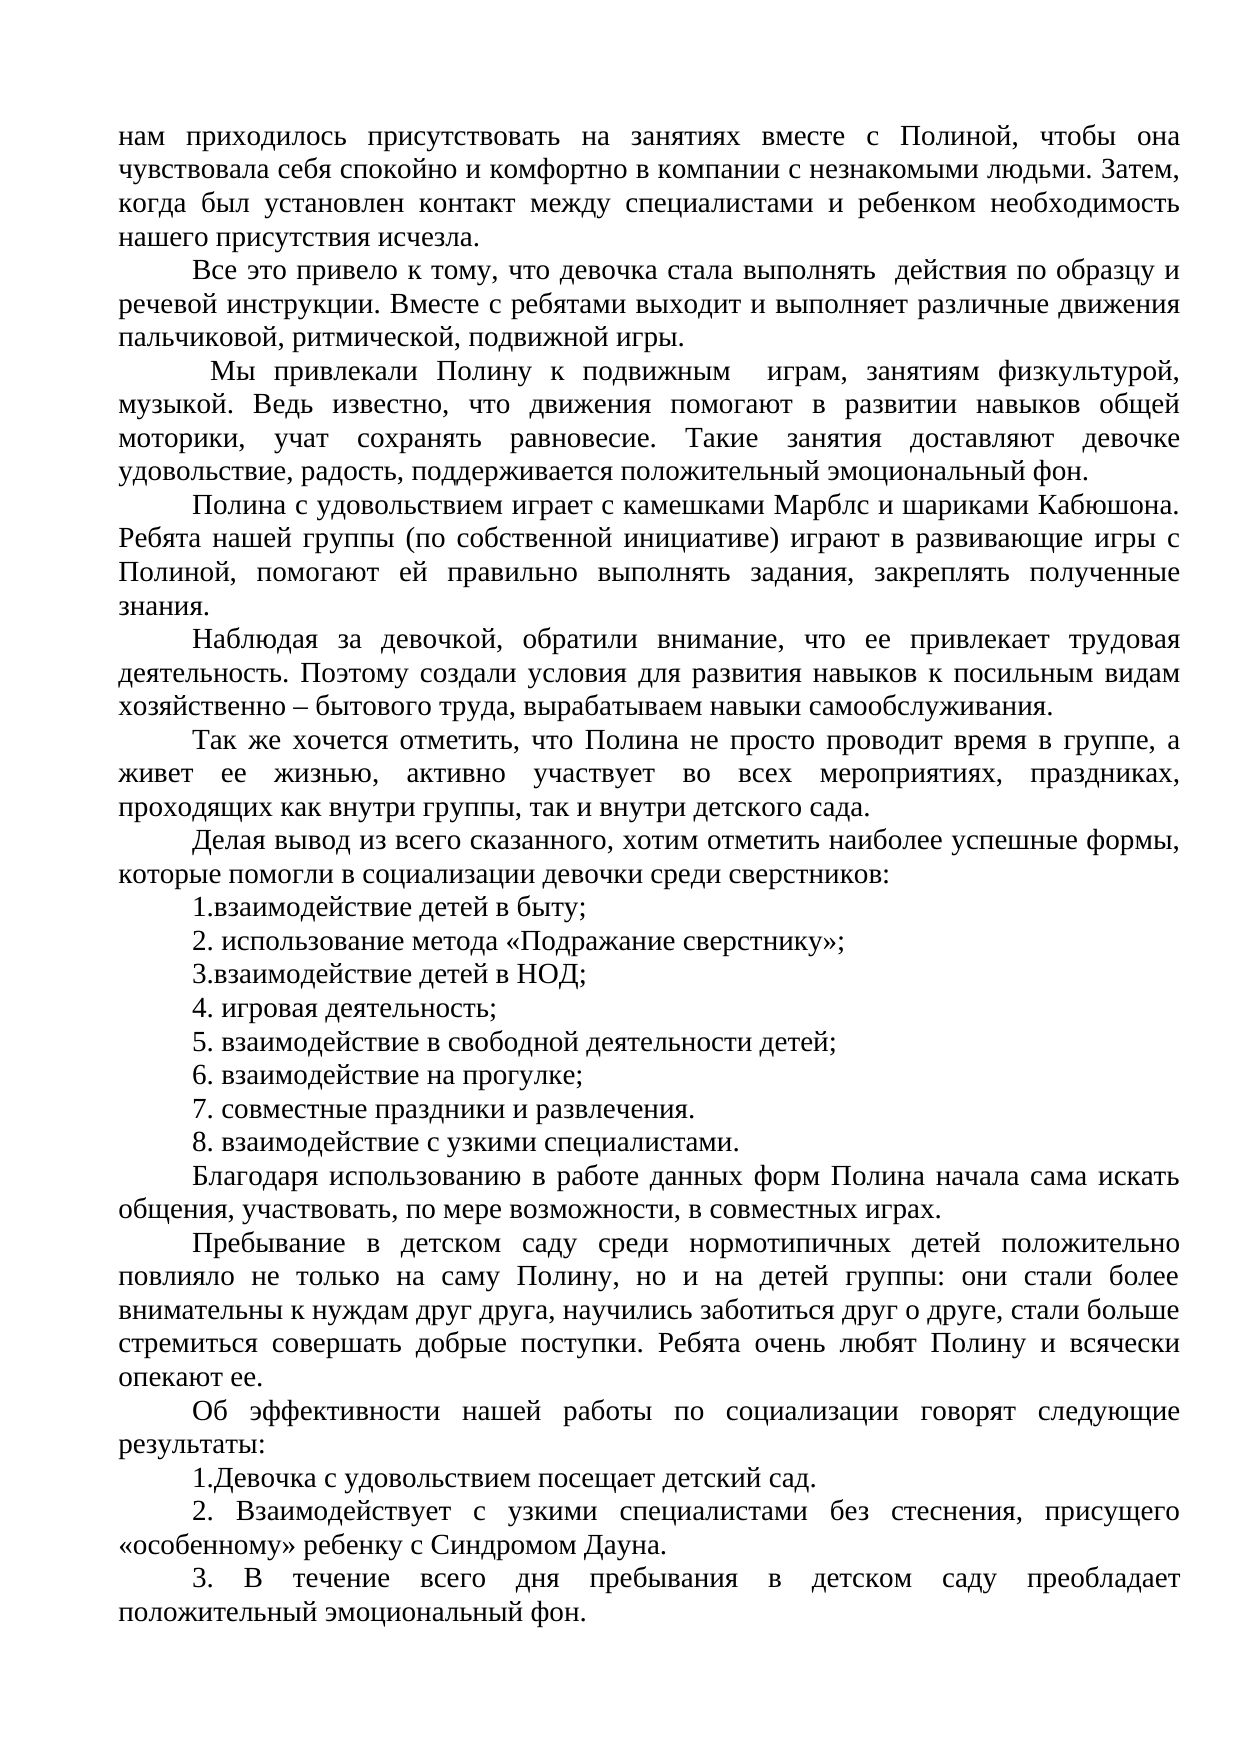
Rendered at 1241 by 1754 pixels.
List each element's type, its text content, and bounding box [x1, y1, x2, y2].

text 4. игровая деятельность; [118, 990, 1181, 1024]
text 2. использование метода «Подражание сверстнику»; [118, 923, 1181, 957]
text 3.взаимодействие детей в НОД; [118, 957, 1181, 990]
text Пребывание в детском саду среди нормотипичных детей положительно повлияло не только на саму Полину, но и на детей группы: они стали более внимательны к нуждам друг друга, научились заботиться друг о друге, стали больше стремиться совершать добрые поступки. Ребята очень любят Полину и всячески опекают ее. [118, 1225, 1181, 1393]
text Наблюдая за девочкой, обратили внимание, что ее привлекает трудовая деятельность. Поэтому создали условия для развития навыков к посильным видам хозяйственно – бытового труда, вырабатываем навыки самообслуживания. [118, 621, 1181, 722]
text 1.Девочка с удовольствием посещает детский сад. [118, 1460, 1181, 1493]
text 2. Взаимодействует с узкими специалистами без стеснения, присущего «особенному» ребенку с Синдромом Дауна. [118, 1493, 1181, 1560]
text 8. взаимодействие с узкими специалистами. [118, 1124, 1181, 1158]
text Делая вывод из всего сказанного, хотим отметить наиболее успешные формы, которые помогли в социализации девочки среди сверстников: [118, 822, 1181, 889]
text 5. взаимодействие в свободной деятельности детей; [118, 1024, 1181, 1057]
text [118, 118, 1181, 252]
text Мы привлекали Полину к подвижным играм, занятиям физкультурой, музыкой. Ведь известно, что движения помогают в развитии навыков общей моторики, учат сохранять равновесие. Такие занятия доставляют девочке удовольствие, радость, поддерживается положительный эмоциональный фон. [118, 353, 1181, 487]
text Благодаря использованию в работе данных форм Полина начала сама искать общения, участвовать, по мере возможности, в совместных играх. [118, 1158, 1181, 1225]
text Все это привело к тому, что девочка стала выполнять действия по образцу и речевой инструкции. Вместе с ребятами выходит и выполняет различные движения пальчиковой, ритмической, подвижной игры. [118, 252, 1181, 353]
text Об эффективности нашей работы по социализации говорят следующие результаты: [118, 1393, 1181, 1460]
text Так же хочется отметить, что Полина не просто проводит время в группе, а живет ее жизнью, активно участвует во всех мероприятиях, праздниках, проходящих как внутри группы, так и внутри детского сада. [118, 722, 1181, 822]
text 6. взаимодействие на прогулке; [118, 1057, 1181, 1091]
text 7. совместные праздники и развлечения. [118, 1091, 1181, 1124]
text 1.взаимодействие детей в быту; [118, 889, 1181, 923]
text 3. В течение всего дня пребывания в детском саду преобладает положительный эмоциональный фон. [118, 1560, 1181, 1627]
text Полина с удовольствием играет с камешками Марблс и шариками Кабюшона. Ребята нашей группы (по собственной инициативе) играют в развивающие игры с Полиной, помогают ей правильно выполнять задания, закреплять полученные знания. [118, 487, 1181, 621]
